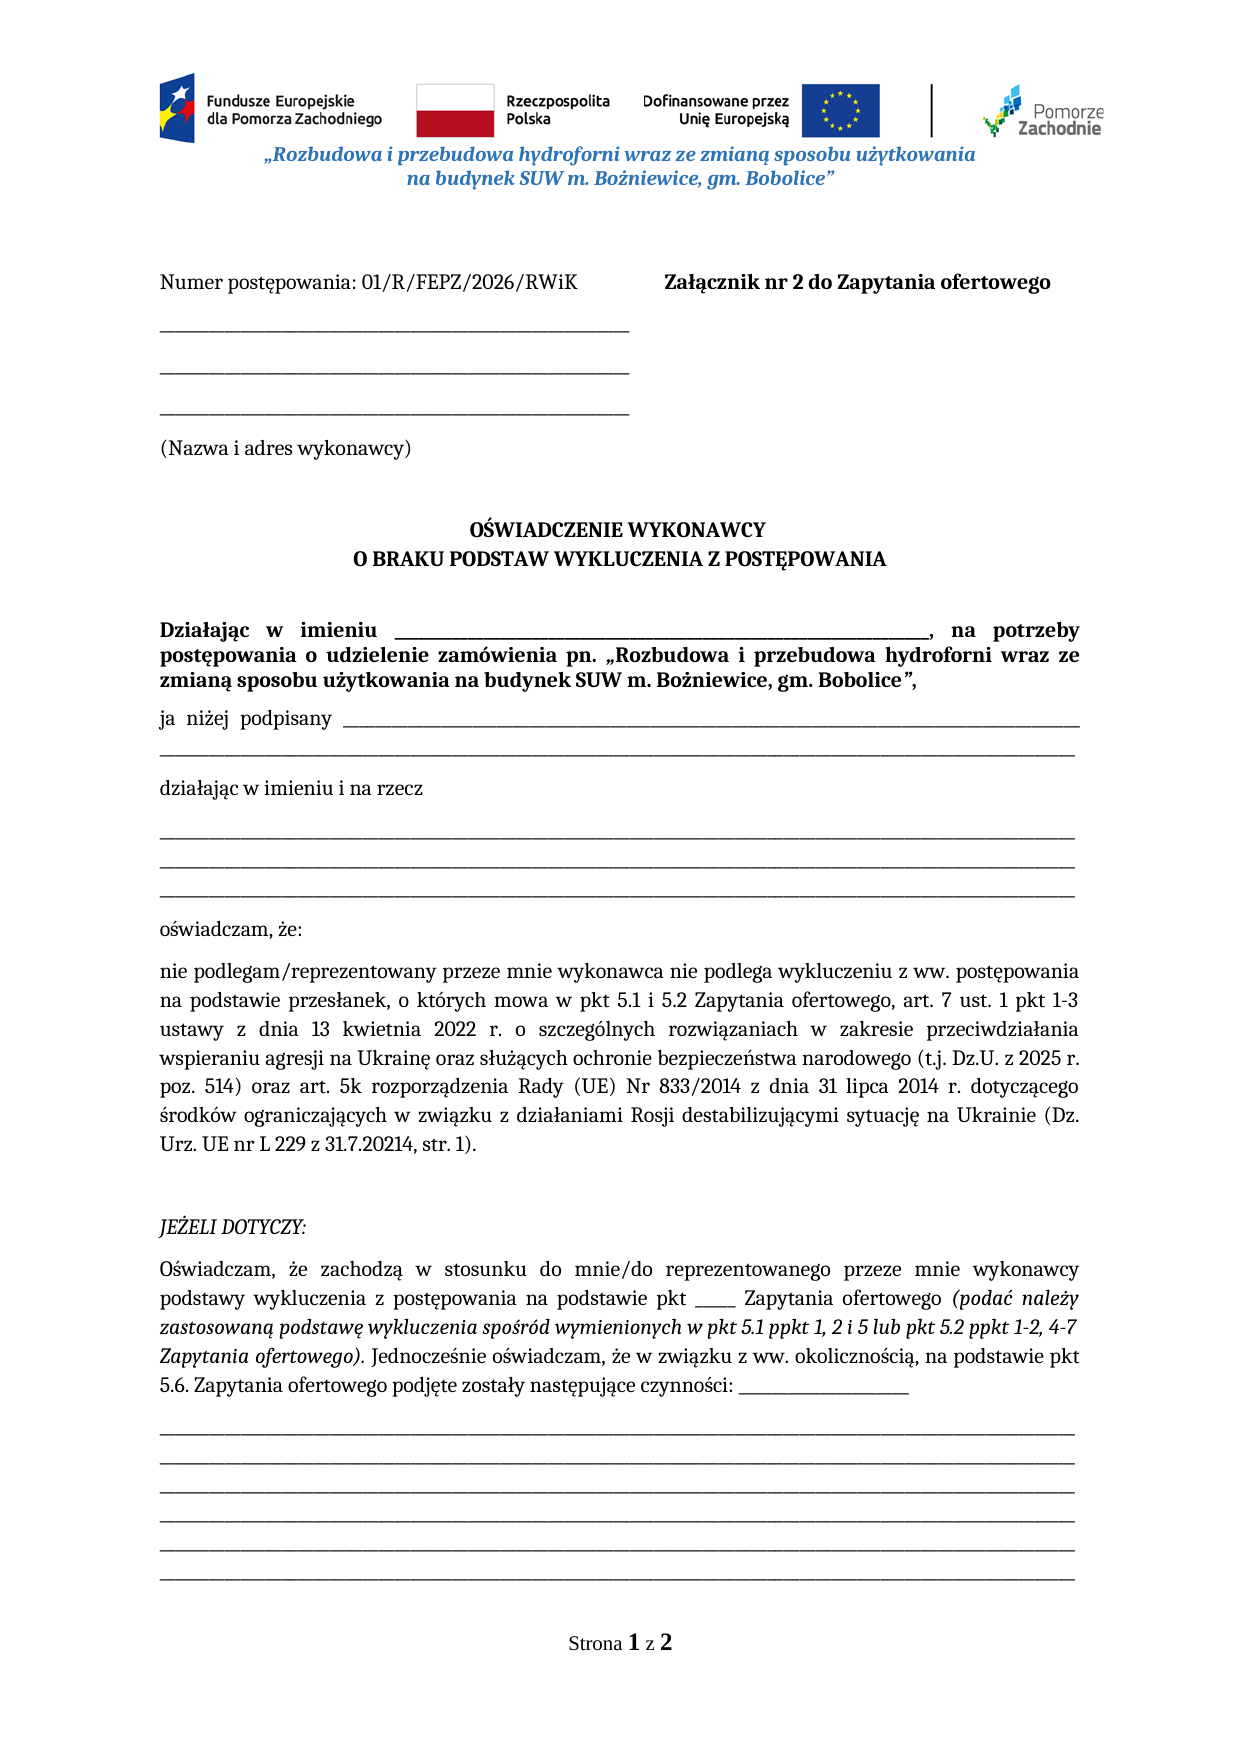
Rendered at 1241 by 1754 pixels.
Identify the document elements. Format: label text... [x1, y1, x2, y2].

text działając w imieniu i na rzecz [159, 776, 1081, 801]
text ___________________________________________________________________________________________________________________________________________________________________________________________________________________________________________________________________________________________________________________________________________________ [159, 1501, 1081, 1584]
text __________________________________________________________ [159, 352, 1081, 378]
text __________________________________________________________ [159, 394, 1081, 419]
text JEŻELI DOTYCZY: [159, 1215, 1081, 1240]
text (Nazwa i adres wykonawcy) [159, 435, 1081, 461]
text ___________________________________________________________________________________________________________________________________________________________________________________________________________________________________________________________________________________________________________________________________________________ [159, 818, 1081, 901]
text OŚWIADCZENIE WYKONAWCY O BRAKU PODSTAW WYKLUCZENIA Z POSTĘPOWANIA [159, 518, 1081, 572]
text ___________________________________________________________________________________________________________________________________________________________________________________________________________________________________________________________________________________________________________________________________________________ [159, 1414, 1081, 1497]
text oświadczam, że: [159, 917, 1081, 942]
text Numer postępowania: 01/R/FEPZ/2026/RWiK Załącznik nr 2 do Zapytania ofertowego [159, 269, 1081, 295]
text Oświadczam, że zachodzą w stosunku do mnie/do reprezentowanego przeze mnie wykonawcy podstawy wykluczenia z postępowania na podstawie pkt _____ Zapytania ofertowego (podać należy zastosowaną podstawę wykluczenia spośród wymienionych w pkt 5.1 ppkt 1, 2 i 5 lub pkt 5.2 ppkt 1-2, 4-7 Zapytania ofertowego). Jednocześnie oświadczam, że w związku z ww. okolicznością, na podstawie pkt 5.6. Zapytania ofertowego podjęte zostały następujące czynności: _____________________ [159, 1257, 1081, 1398]
text nie podlegam/reprezentowany przeze mnie wykonawca nie podlega wykluczeniu z ww. postępowania na podstawie przesłanek, o których mowa w pkt 5.1 i 5.2 Zapytania ofertowego, art. 7 ust. 1 pkt 1-3 ustawy z dnia 13 kwietnia 2022 r. o szczególnych rozwiązaniach w zakresie przeciwdziałania wspieraniu agresji na Ukrainę oraz służących ochronie bezpieczeństwa narodowego (t.j. Dz.U. z 2025 r. poz. 514) oraz art. 5k rozporządzenia Rady (UE) Nr 833/2014 z dnia 31 lipca 2014 r. dotyczącego środków ograniczających w związku z działaniami Rosji destabilizującymi sytuację na Ukrainie (Dz. Urz. UE nr L 229 z 31.7.20214, str. 1). [159, 958, 1081, 1157]
text Działając w imieniu __________________________________________________________________, na potrzeby postępowania o udzielenie zamówienia pn. „Rozbudowa i przebudowa hydroforni wraz ze zmianą sposobu użytkowania na budynek SUW m. Bożniewice, gm. Bobolice”, [159, 618, 1081, 693]
picture [159, 73, 1104, 143]
text ja niżej podpisany ___________________________________________________________________________________________ _________________________________________________________________________________________________________________ [159, 706, 1081, 760]
text __________________________________________________________ [159, 311, 1081, 336]
